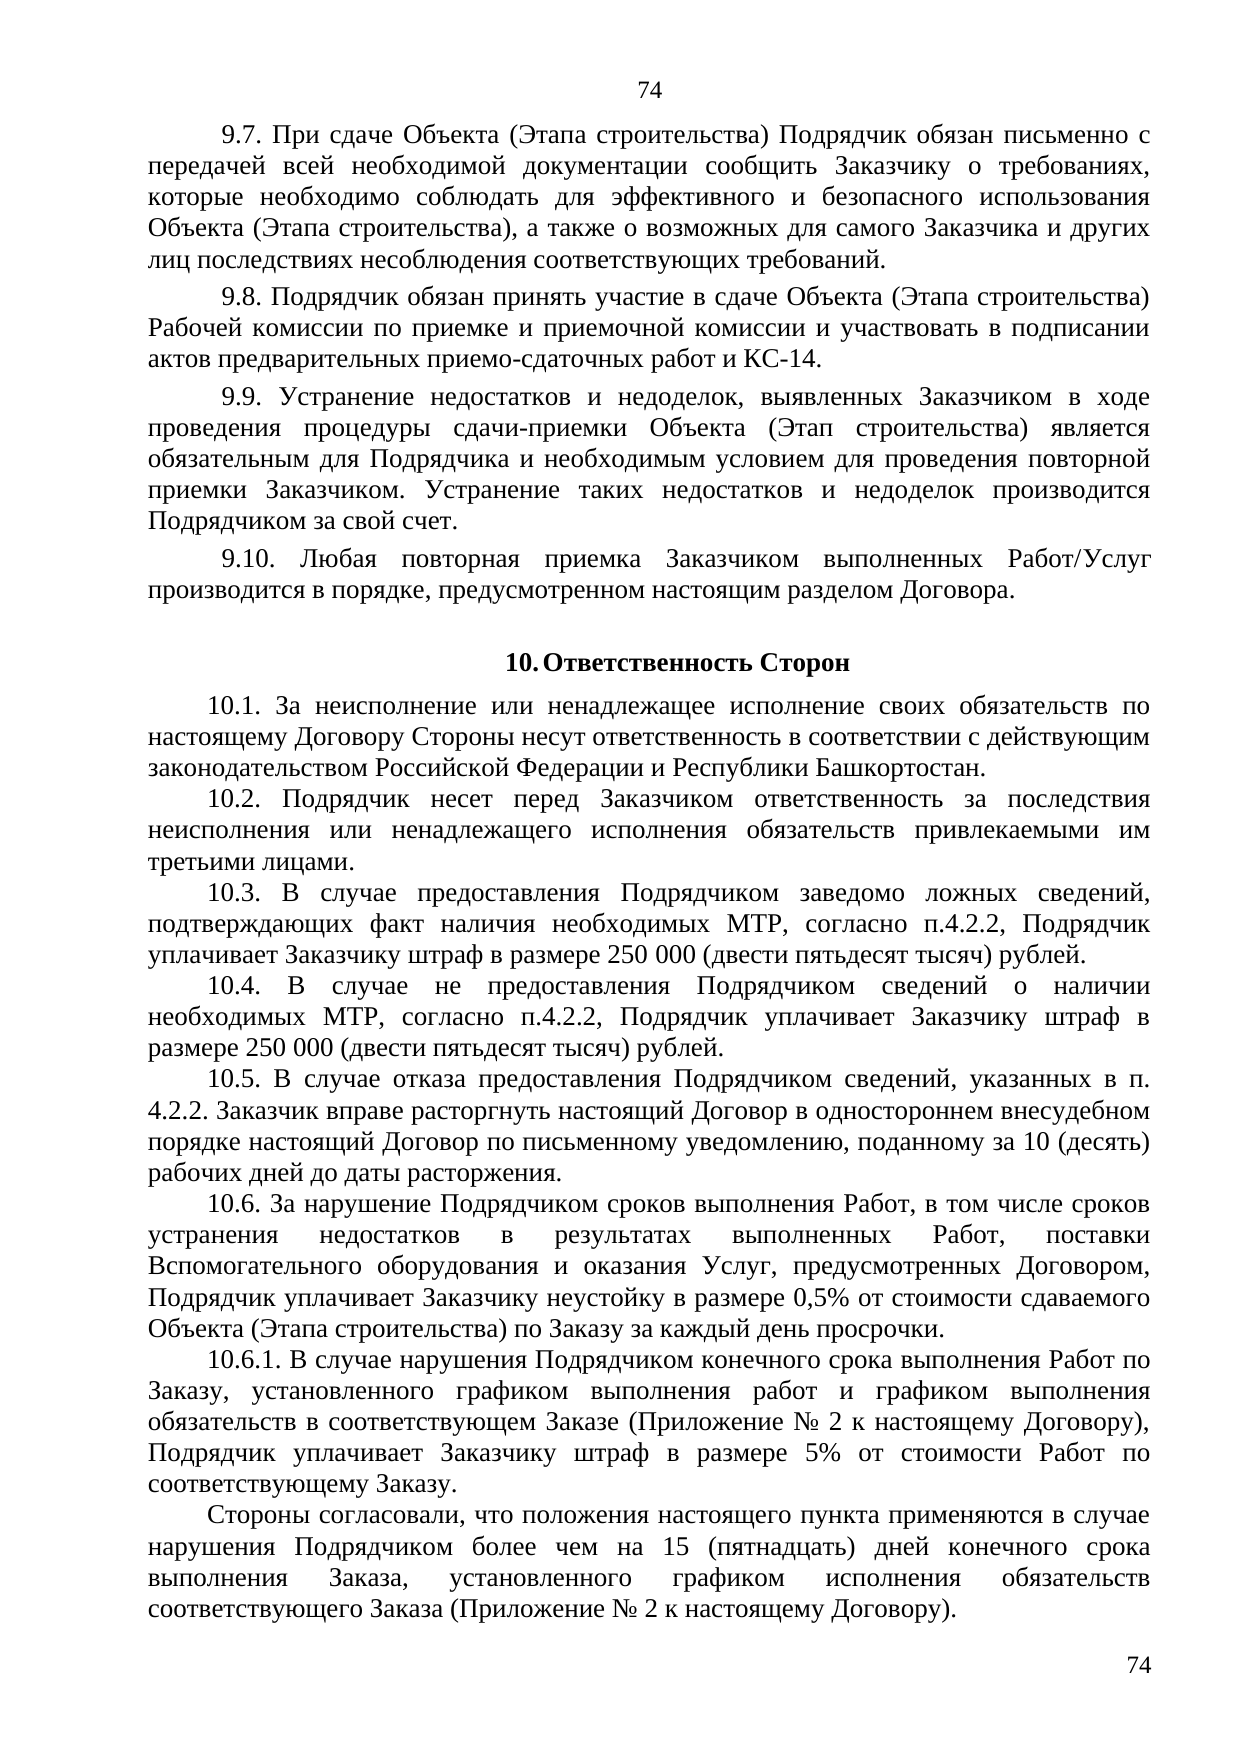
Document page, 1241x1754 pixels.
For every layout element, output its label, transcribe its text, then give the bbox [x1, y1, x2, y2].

text 10.6.1. В случае нарушения Подрядчиком конечного срока выполнения Работ по Заказу, установленного графиком выполнения работ и графиком выполнения обязательств в соответствующем Заказе (Приложение № 2 к настоящему Договору), Подрядчик уплачивает Заказчику штраф в размере 5% от стоимости Работ по соответствующему Заказу. [148, 1343, 1152, 1499]
text Стороны согласовали, что положения настоящего пункта применяются в случае нарушения Подрядчиком более чем на 15 (пятнадцать) дней конечного срока выполнения Заказа, установленного графиком исполнения обязательств соответствующего Заказа (Приложение № 2 к настоящему Договору). [148, 1499, 1152, 1623]
text 9.10. Любая повторная приемка Заказчиком выполненных Работ/Услуг производится в порядке, предусмотренном настоящим разделом Договора. [148, 542, 1152, 604]
text 10.2. Подрядчик несет перед Заказчиком ответственность за последствия неисполнения или ненадлежащего исполнения обязательств привлекаемыми им третьими лицами. [148, 782, 1152, 876]
text 9.8. Подрядчик обязан принять участие в сдаче Объекта (Этапа строительства) Рабочей комиссии по приемке и приемочной комиссии и участвовать в подписании актов предварительных приемо-сдаточных работ и КС-14. [148, 280, 1152, 373]
text 10.1. За неисполнение или ненадлежащее исполнение своих обязательств по настоящему Договору Стороны несут ответственность в соответствии с действующим законодательством Российской Федерации и Республики Башкортостан. [148, 689, 1152, 782]
text 10.6. За нарушение Подрядчиком сроков выполнения Работ, в том числе сроков устранения недостатков в результатах выполненных Работ, поставки Вспомогательного оборудования и оказания Услуг, предусмотренных Договором, Подрядчик уплачивает Заказчику неустойку в размере 0,5% от стоимости сдаваемого Объекта (Этапа строительства) по Заказу за каждый день просрочки. [148, 1187, 1152, 1343]
text 9.7. При сдаче Объекта (Этапа строительства) Подрядчик обязан письменно с передачей всей необходимой документации сообщить Заказчику о требованиях, которые необходимо соблюдать для эффективного и безопасного использования Объекта (Этапа строительства), а также о возможных для самого Заказчика и других лиц последствиях несоблюдения соответствующих требований. [148, 118, 1152, 274]
subtitle Ответственность Сторон [204, 646, 1152, 678]
text 10.5. В случае отказа предоставления Подрядчиком сведений, указанных в п. 4.2.2. Заказчик вправе расторгнуть настоящий Договор в одностороннем внесудебном порядке настоящий Договор по письменному уведомлению, поданному за 10 (десять) рабочих дней до даты расторжения. [148, 1063, 1152, 1187]
text 9.9. Устранение недостатков и недоделок, выявленных Заказчиком в ходе проведения процедуры сдачи-приемки Объекта (Этап строительства) является обязательным для Подрядчика и необходимым условием для проведения повторной приемки Заказчиком. Устранение таких недостатков и недоделок производится Подрядчиком за свой счет. [148, 380, 1152, 536]
text 10.4. В случае не предоставления Подрядчиком сведений о наличии необходимых МТР, согласно п.4.2.2, Подрядчик уплачивает Заказчику штраф в размере 250 000 (двести пятьдесят тысяч) рублей. [148, 969, 1152, 1063]
text 10.3. В случае предоставления Подрядчиком заведомо ложных сведений, подтверждающих факт наличия необходимых МТР, согласно п.4.2.2, Подрядчик уплачивает Заказчику штраф в размере 250 000 (двести пятьдесят тысяч) рублей. [148, 876, 1152, 969]
